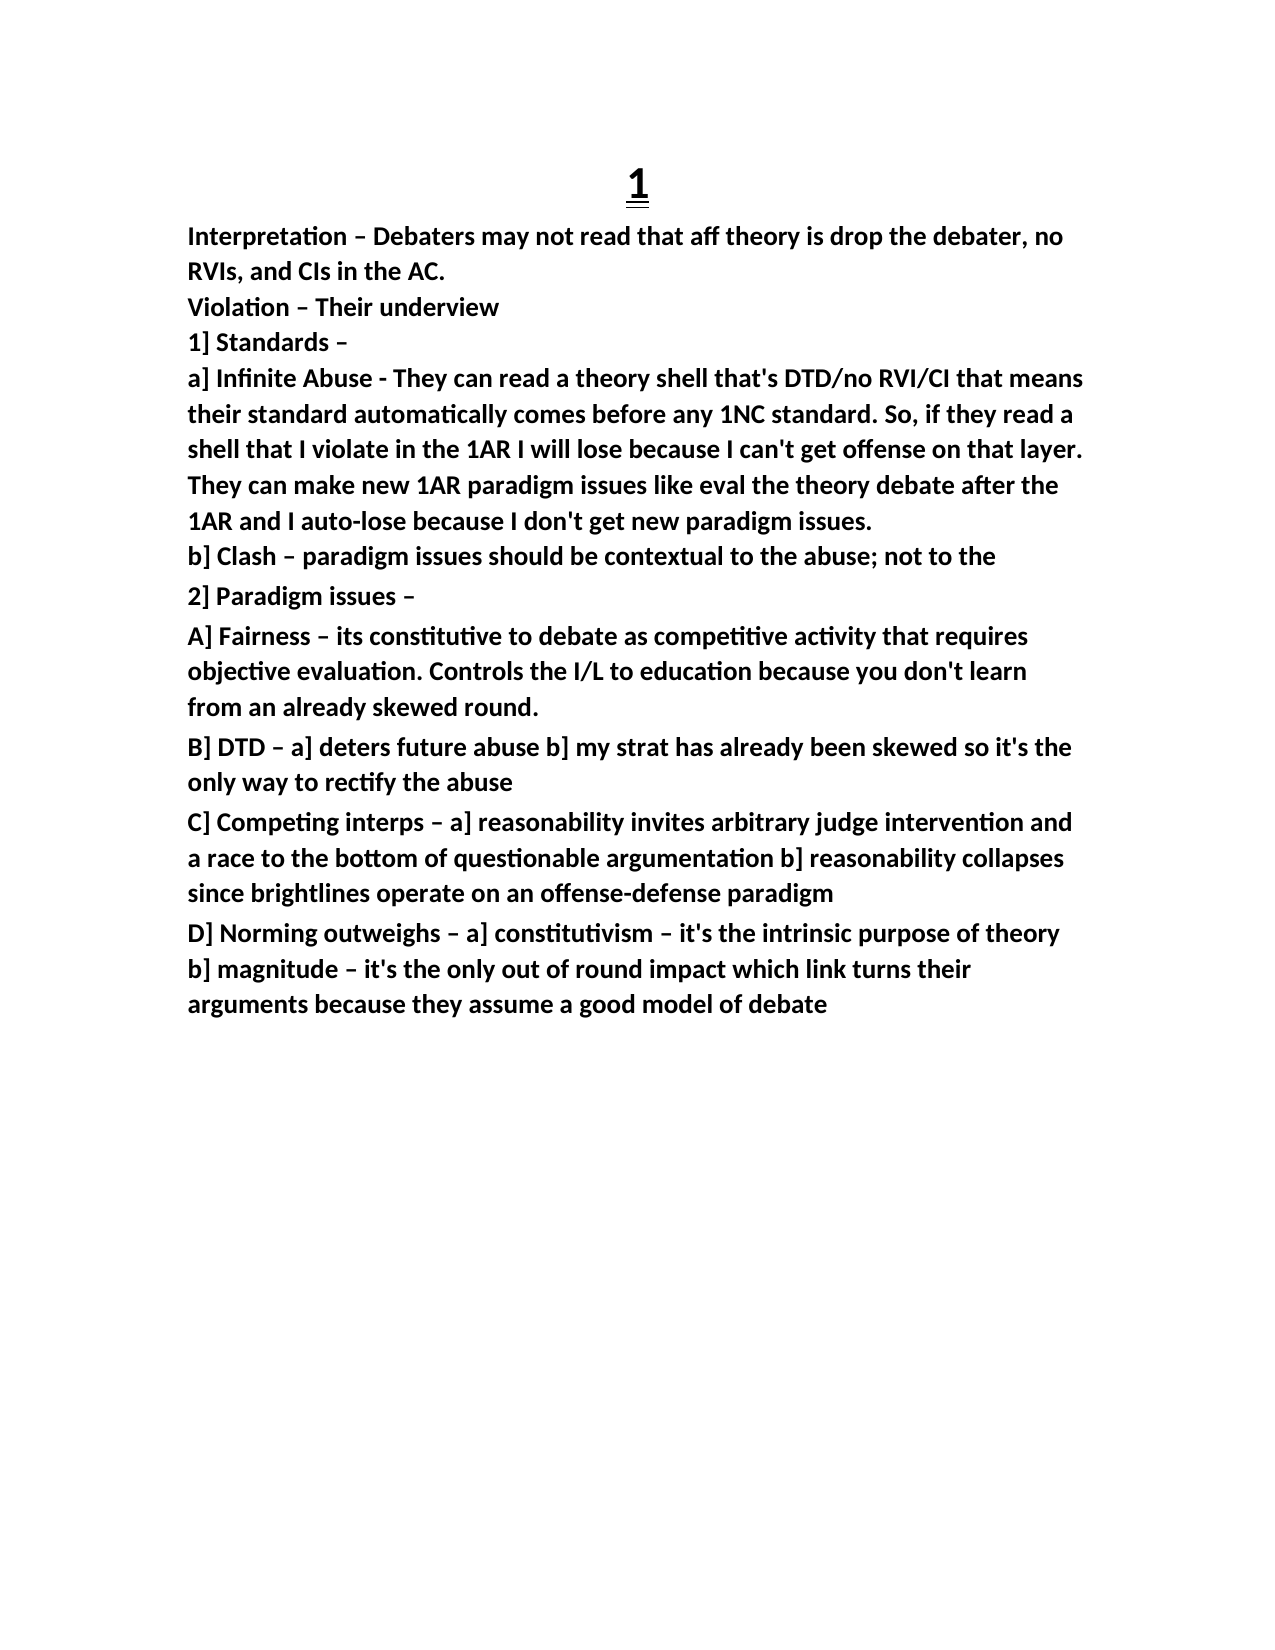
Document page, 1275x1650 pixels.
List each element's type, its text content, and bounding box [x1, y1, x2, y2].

subtitle 2] Paradigm issues – [187, 579, 1087, 612]
subtitle Interpretation – Debaters may not read that aff theory is drop the debater, no RVIs, and CIs in the AC. Violation – Their underview 1] Standards – a] Infinite Abuse - They can read a theory shell that's DTD/no RVI/CI that means their standard automatically comes before any 1NC standard. So, if they read a shell that I violate in the 1AR I will lose because I can't get offense on that layer. They can make new 1AR paradigm issues like eval the theory debate after the 1AR and I auto-lose because I don't get new paradigm issues. b] Clash – paradigm issues should be contextual to the abuse; not to the [187, 219, 1087, 572]
subtitle D] Norming outweighs – a] constitutivism – it's the intrinsic purpose of theory b] magnitude – it's the only out of round impact which link turns their arguments because they assume a good model of debate [187, 916, 1087, 1021]
subtitle 1 [187, 154, 1087, 210]
subtitle B] DTD – a] deters future abuse b] my strat has already been skewed so it's the only way to rectify the abuse [187, 730, 1087, 798]
subtitle C] Competing interps – a] reasonability invites arbitrary judge intervention and a race to the bottom of questionable argumentation b] reasonability collapses since brightlines operate on an offense-defense paradigm [187, 805, 1087, 909]
subtitle A] Fairness – its constitutive to debate as competitive activity that requires objective evaluation. Controls the I/L to education because you don't learn from an already skewed round. [187, 619, 1087, 723]
